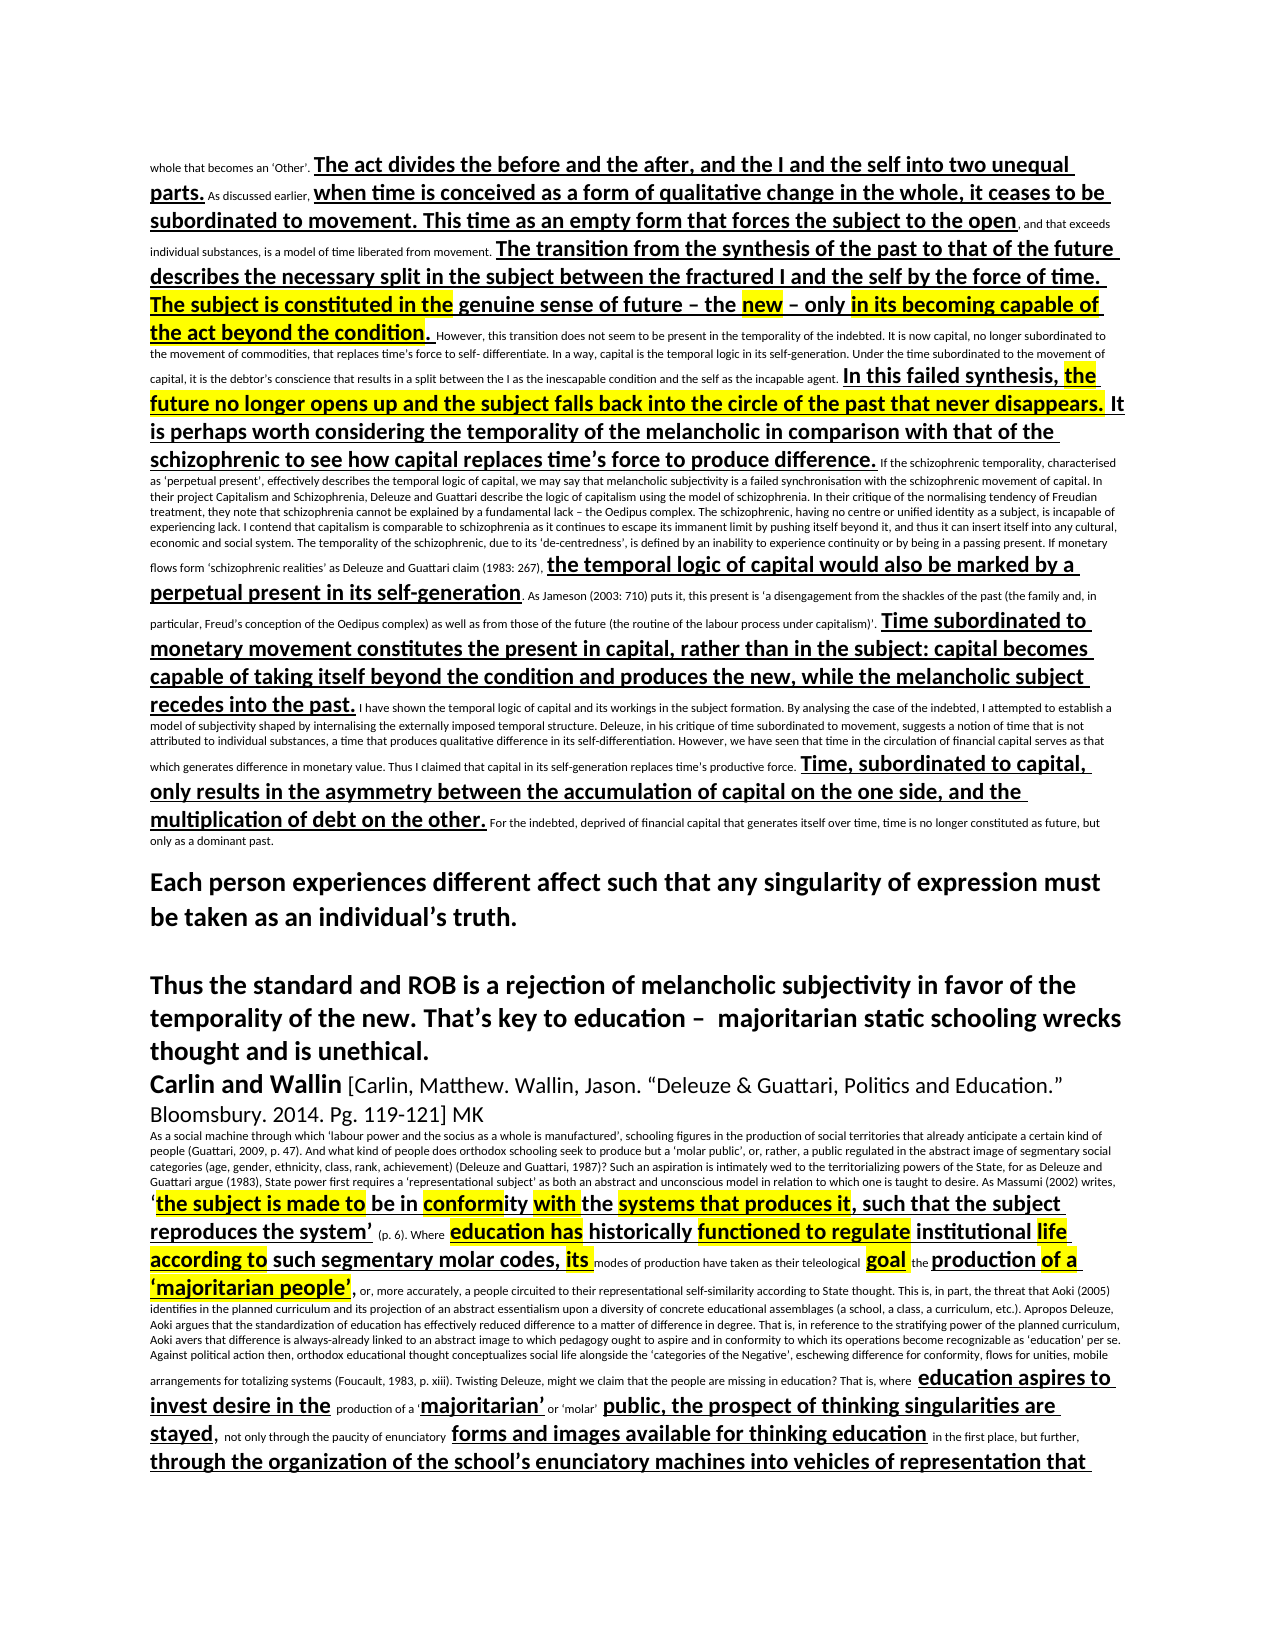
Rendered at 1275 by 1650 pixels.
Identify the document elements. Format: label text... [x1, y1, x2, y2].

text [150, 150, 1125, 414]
text Carlin and Wallin [Carlin, Matthew. Wallin, Jason. “Deleuze & Guattari, Politics and Education.” Bloomsbury. 2014. Pg. 119-121] MK [150, 1067, 1125, 1128]
subtitle Each person experiences different affect such that any singularity of expression must be taken as an individual’s truth. [150, 865, 1125, 933]
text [150, 415, 1125, 848]
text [150, 1128, 1125, 1475]
subtitle Thus the standard and ROB is a rejection of melancholic subjectivity in favor of the temporality of the new. That’s key to education – majoritarian static schooling wrecks thought and is unethical. [150, 968, 1125, 1067]
